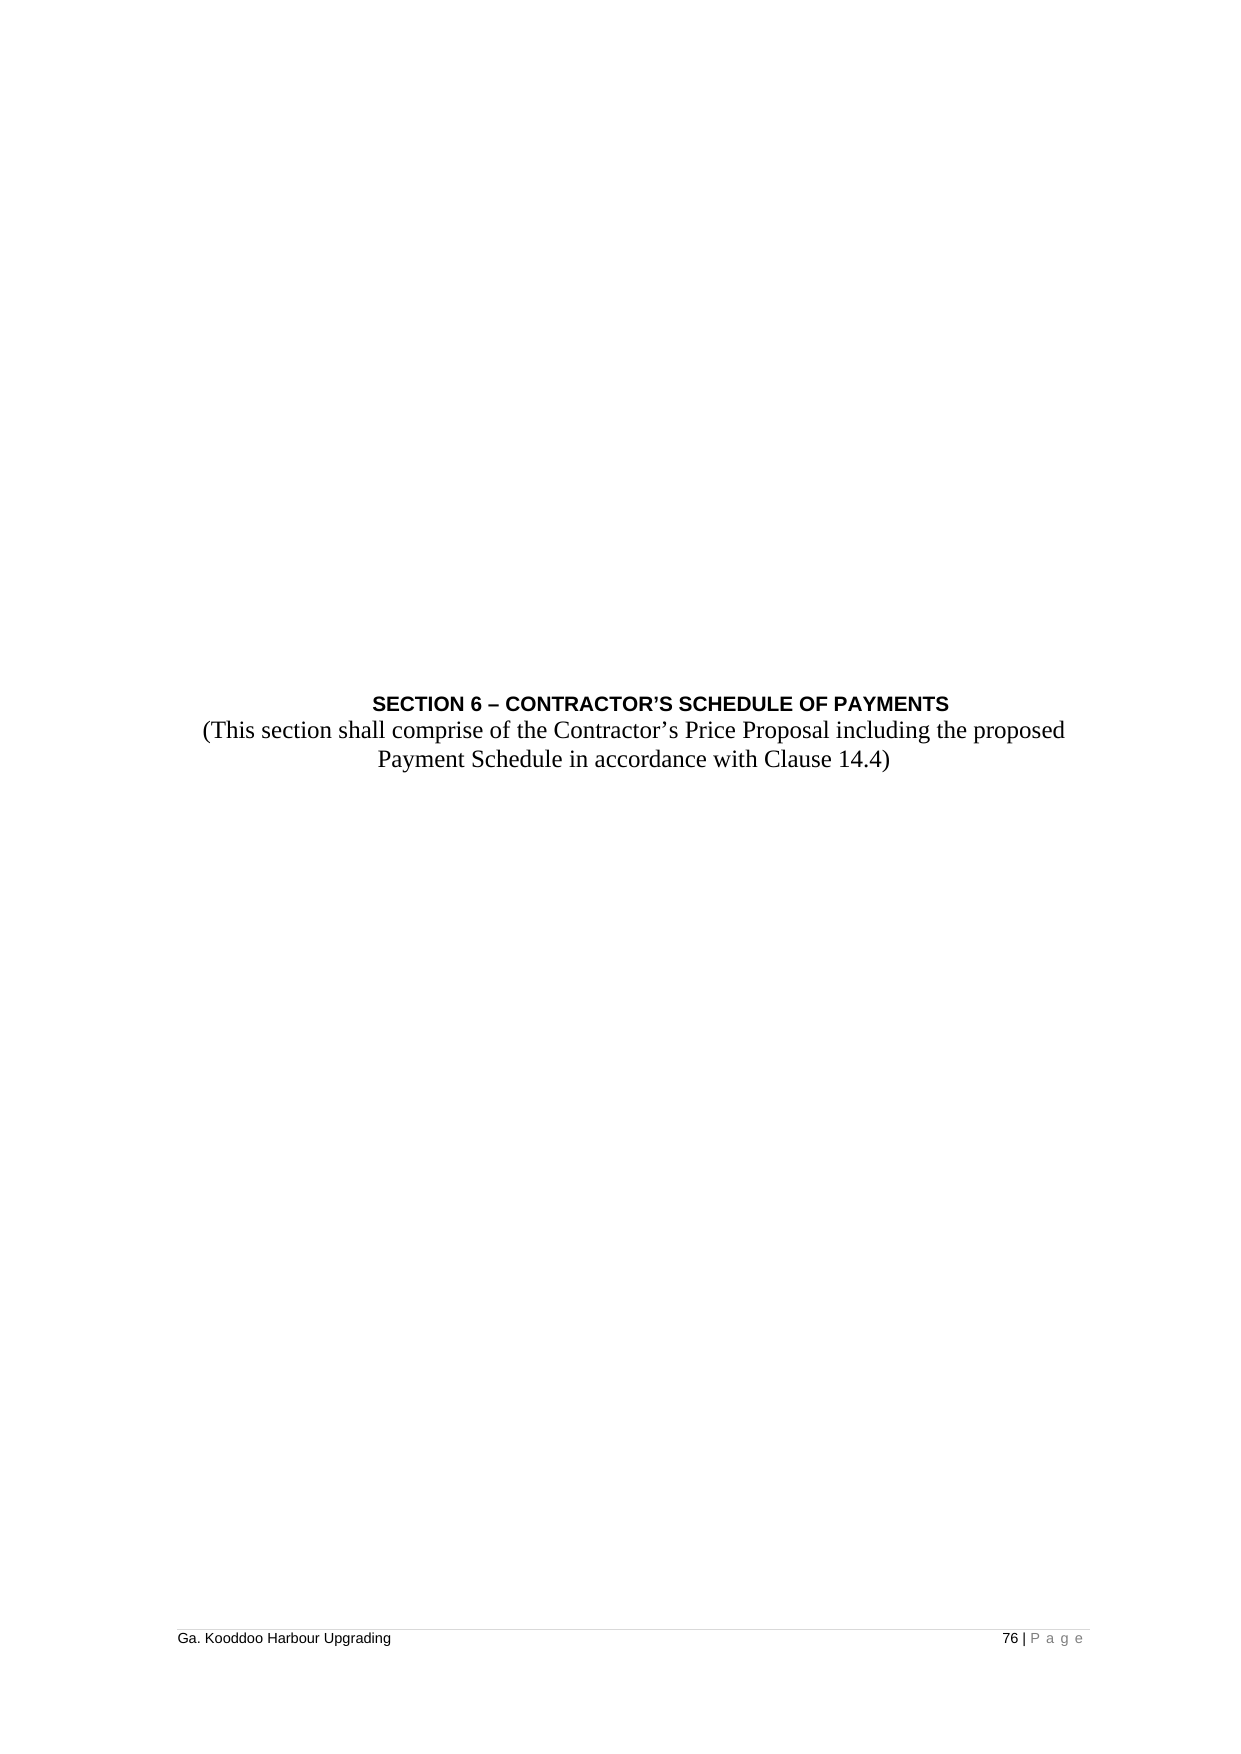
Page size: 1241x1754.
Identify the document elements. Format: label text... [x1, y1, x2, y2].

subtitle SECTION 6 – CONTRACTOR’S SCHEDULE OF PAYMENTS [231, 692, 1090, 716]
text (This section shall comprise of the Contractor’s Price Proposal including the proposed Payment Schedule in accordance with Clause 14.4) [177, 716, 1090, 773]
